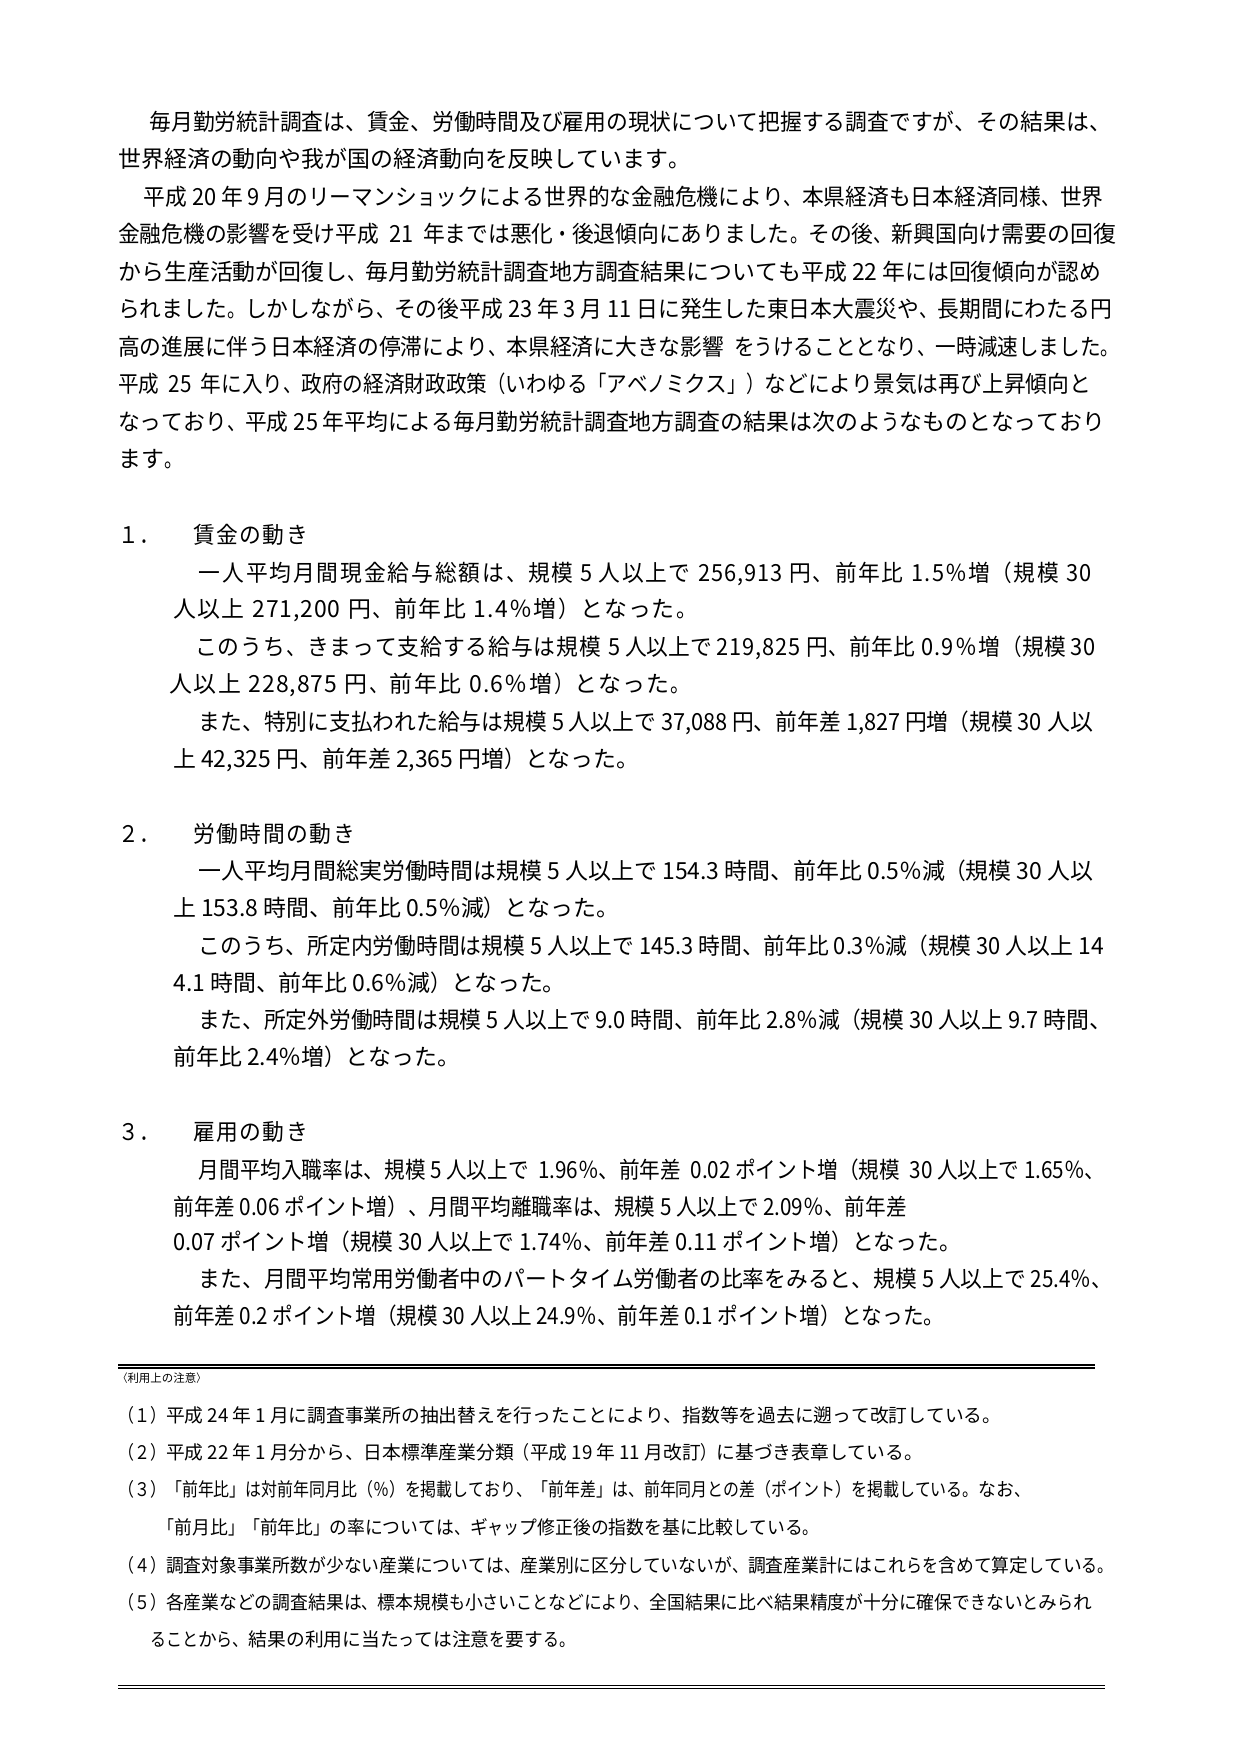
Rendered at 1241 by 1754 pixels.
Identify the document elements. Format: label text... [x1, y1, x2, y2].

text ３． 雇用の動き [118, 1114, 1134, 1147]
text （４）調査対象事業所数が少ない産業については、産業別に区分していないが、調査産業計にはこれらを含めて算定している。 [118, 1550, 1104, 1578]
text 平成 20 年 9 月のリーマンショックによる世界的な金融危機により、本県経済も日本経済同様、世界金融危機の影響を受け平成 21 年までは悪化・後退傾向にありました。その後、新興国向け需要の回復から生産活動が回復し、毎月勤労統計調査地方調査結果についても平成 22 年には回復傾向が認められました。しかしながら、その後平成 23 年 3 月 11 日に発生した東日本大震災や、長期間にわたる円高の進展に伴う日本経済の停滞により、本県経済に大きな影響 をうけることとなり、一時減速しました。平成 25 年に入り、政府の経済財政政策（いわゆる「アベノミクス」）などにより景気は再び上昇傾向となっており、平成 25 年平均による毎月勤労統計調査地方調査の結果は次のようなものとなっております。 [118, 178, 1123, 474]
text 毎月勤労統計調査は、賃金、労働時間及び雇用の現状について把握する調査ですが、その結果は、世界経済の動向や我が国の経済動向を反映しています。 [118, 104, 1107, 174]
text また、所定外労働時間は規模 5 人以上で 9.0 時間、前年比 2.8％減（規模 30 人以上 9.7 時間、前年比 2.4％増）となった。 [173, 1002, 1107, 1072]
text １． 賃金の動き [118, 517, 1134, 550]
text このうち、きまって支給する給与は規模 5 人以上で 219,825 円、前年比 0.9％増（規模 30 人以上 228,875 円、前年比 0.6％増）となった。 [169, 629, 1107, 699]
text 一人平均月間現金給与総額は、規模 5 人以上で 256,913 円、前年比 1.5％増（規模 30 人以上 271,200 円、前年比 1.4％増）となった。 [173, 554, 1108, 624]
text 月間平均入職率は、規模 5 人以上で 1.96％、前年差 0.02 ポイント増（規模 30 人以上で 1.65％、前年差 0.06 ポイント増）、月間平均離職率は、規模 5 人以上で 2.09％、前年差 [173, 1152, 1108, 1222]
text このうち、所定内労働時間は規模 5 人以上で 145.3 時間、前年比 0.3％減（規模 30 人以上 144.1 時間、前年比 0.6％減）となった。 [173, 928, 1106, 998]
text （３）「前年比」は対前年同月比（％）を掲載しており、「前年差」は、前年同月との差（ポイント）を掲載している。なお、「前月比」「前年比」の率については、ギャップ修正後の指数を基に比較している。 [118, 1474, 1058, 1539]
text 〈利用上の注意〉 [118, 1369, 1134, 1385]
text 0.07 ポイント増（規模 30 人以上で 1.74％、前年差 0.11 ポイント増）となった。 [173, 1227, 1134, 1257]
text また、特別に支払われた給与は規模 5 人以上で 37,088 円、前年差 1,827 円増（規模 30 人以上 42,325 円、前年差 2,365 円増）となった。 [173, 703, 1107, 774]
text （２）平成 22 年 1 月分から、日本標準産業分類（平成 19 年 11 月改訂）に基づき表章している。 [118, 1438, 1134, 1465]
text 一人平均月間総実労働時間は規模 5 人以上で 154.3 時間、前年比 0.5％減（規模 30 人以上 153.8 時間、前年比 0.5％減）となった。 [173, 853, 1108, 923]
text （１）平成 24 年 1 月に調査事業所の抽出替えを行ったことにより、指数等を過去に遡って改訂している。 [118, 1401, 1134, 1428]
text ２． 労働時間の動き [118, 816, 1134, 849]
text （５）各産業などの調査結果は、標本規模も小さいことなどにより、全国結果に比べ結果精度が十分に確保できないとみられることから、結果の利用に当たっては注意を要する。 [118, 1588, 1106, 1652]
text また、月間平均常用労働者中のパートタイム労働者の比率をみると、規模 5 人以上で25.4％、前年差 0.2 ポイント増（規模 30 人以上 24.9％、前年差 0.1 ポイント増）となった。 [173, 1261, 1107, 1331]
